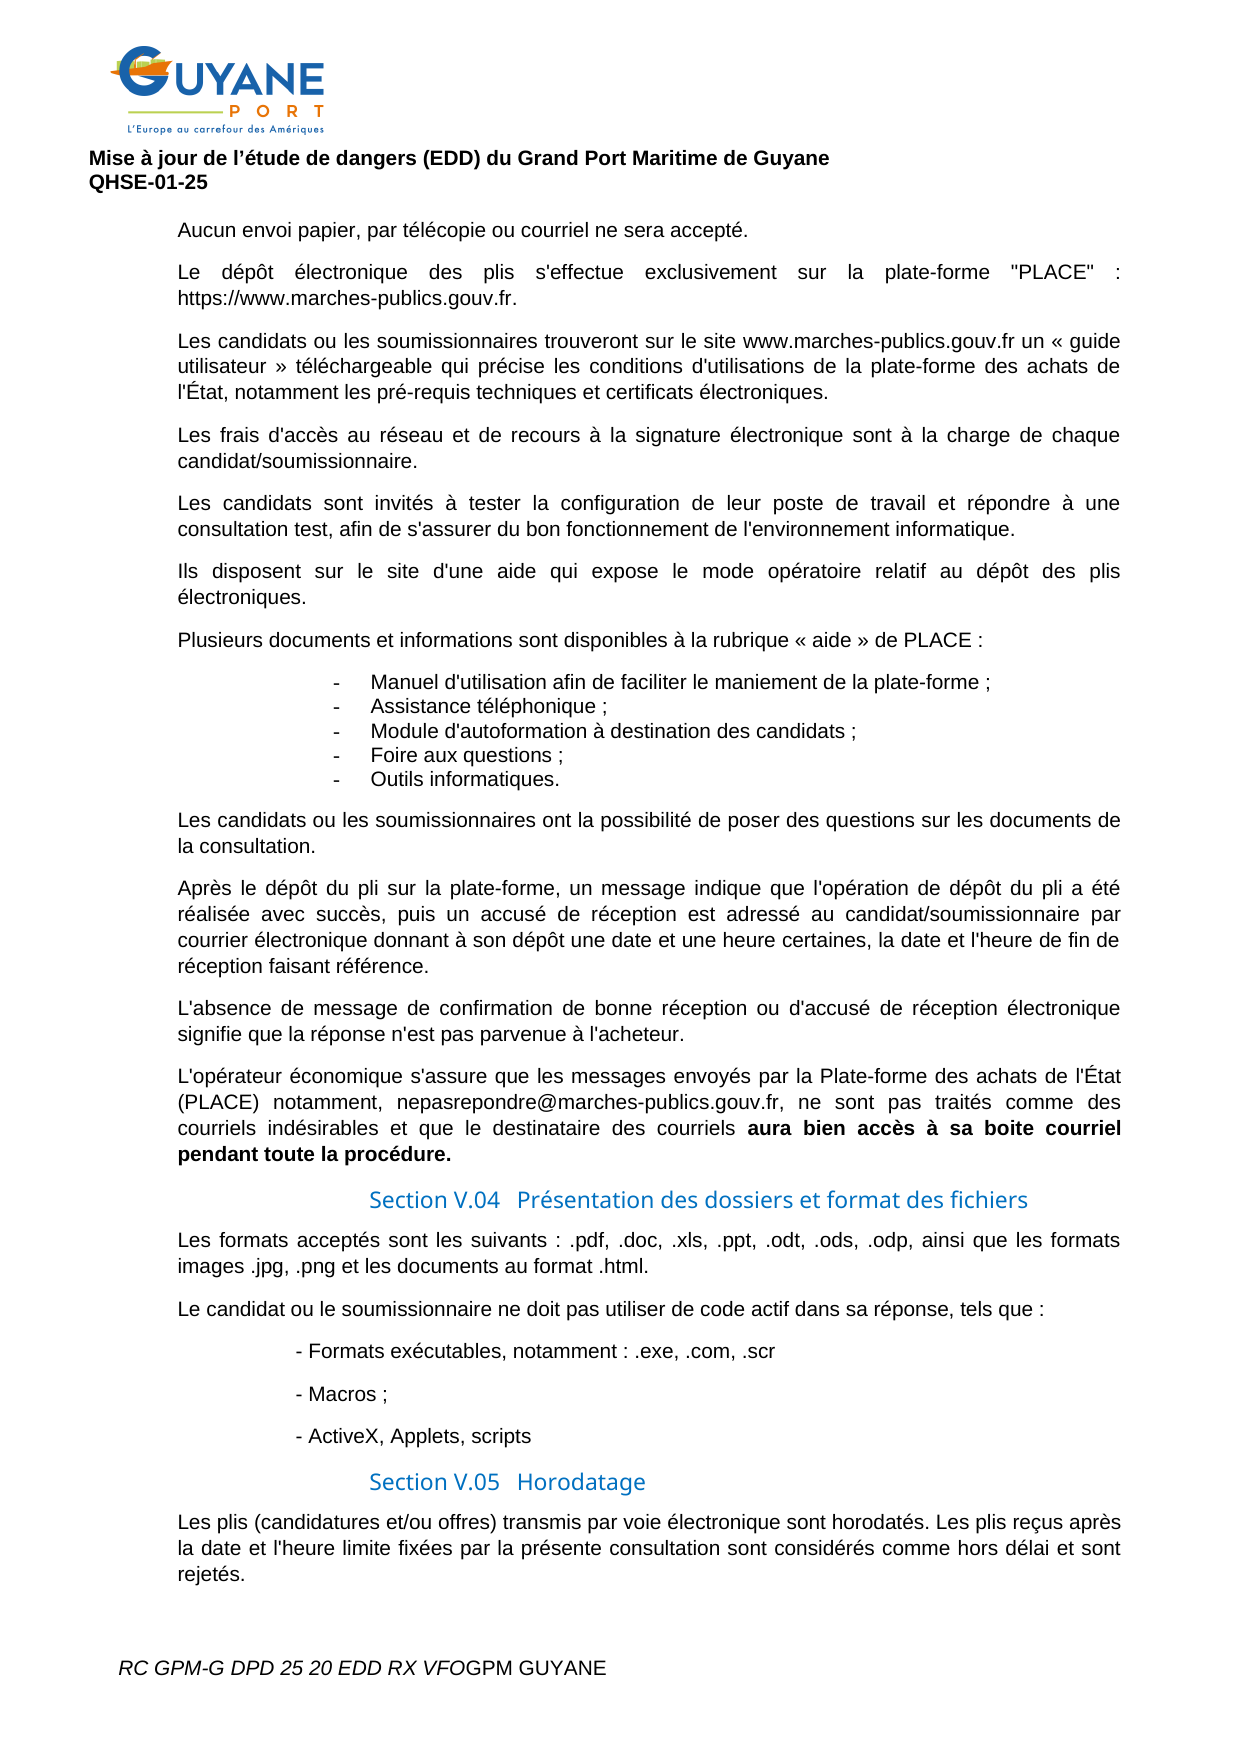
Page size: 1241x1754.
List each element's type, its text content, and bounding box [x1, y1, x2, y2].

list Manuel d'utilisation afin de faciliter le maniement de la plate-forme ; [333, 670, 1122, 694]
text Les plis (candidatures et/ou offres) transmis par voie électronique sont horodatés. Les plis reçus après la date et l'heure limite fixées par la présente consultation sont considérés comme hors délai et sont rejetés. [177, 1510, 1122, 1586]
text Les candidats sont invités à tester la configuration de leur poste de travail et répondre à une consultation test, afin de s'assurer du bon fonctionnement de l'environnement informatique. [177, 491, 1122, 541]
subtitle Horodatage [369, 1466, 1122, 1498]
text Après le dépôt du pli sur la plate-forme, un message indique que l'opération de dépôt du pli a été réalisée avec succès, puis un accusé de réception est adressé au candidat/soumissionnaire par courrier électronique donnant à son dépôt une date et une heure certaines, la date et l'heure de fin de réception faisant référence. [177, 876, 1122, 977]
picture [104, 45, 330, 136]
text Les candidats ou les soumissionnaires trouveront sur le site www.marches-publics.gouv.fr un « guide utilisateur » téléchargeable qui précise les conditions d'utilisations de la plate-forme des achats de l'État, notamment les pré-requis techniques et certificats électroniques. [177, 328, 1122, 404]
text Plusieurs documents et informations sont disponibles à la rubrique « aide » de PLACE : [177, 628, 1122, 652]
text Le candidat ou le soumissionnaire ne doit pas utiliser de code actif dans sa réponse, tels que : [177, 1296, 1122, 1320]
text Ils disposent sur le site d'une aide qui expose le mode opératoire relatif au dépôt des plis électroniques. [177, 559, 1122, 609]
text L'opérateur économique s'assure que les messages envoyés par la Plate-forme des achats de l'État (PLACE) notamment, nepasrepondre@marches-publics.gouv.fr, ne sont pas traités comme des courriels indésirables et que le destinataire des courriels aura bien accès à sa boite courriel pendant toute la procédure. [177, 1064, 1122, 1166]
text L'absence de message de confirmation de bonne réception ou d'accusé de réception électronique signifie que la réponse n'est pas parvenue à l'acheteur. [177, 996, 1122, 1046]
text Le dépôt électronique des plis s'effectue exclusivement sur la plate-forme "PLACE" : https://www.marches-publics.gouv.fr. [177, 260, 1122, 310]
text Les frais d'accès au réseau et de recours à la signature électronique sont à la charge de chaque candidat/soumissionnaire. [177, 423, 1122, 472]
text Aucun envoi papier, par télécopie ou courriel ne sera accepté. [177, 218, 1122, 242]
text - Macros ; [295, 1381, 1122, 1405]
list Foire aux questions ; [333, 743, 1122, 767]
list Outils informatiques. [333, 767, 1122, 791]
text Les candidats ou les soumissionnaires ont la possibilité de poser des questions sur les documents de la consultation. [177, 808, 1122, 857]
text Les formats acceptés sont les suivants : .pdf, .doc, .xls, .ppt, .odt, .ods, .odp, ainsi que les formats images .jpg, .png et les documents au format .html. [177, 1228, 1122, 1278]
list Assistance téléphonique ; [333, 694, 1122, 718]
subtitle Présentation des dossiers et format des fichiers [369, 1184, 1122, 1216]
list Module d'autoformation à destination des candidats ; [333, 718, 1122, 743]
text - Formats exécutables, notamment : .exe, .com, .scr [295, 1339, 1122, 1363]
text - ActiveX, Applets, scripts [295, 1424, 1122, 1448]
